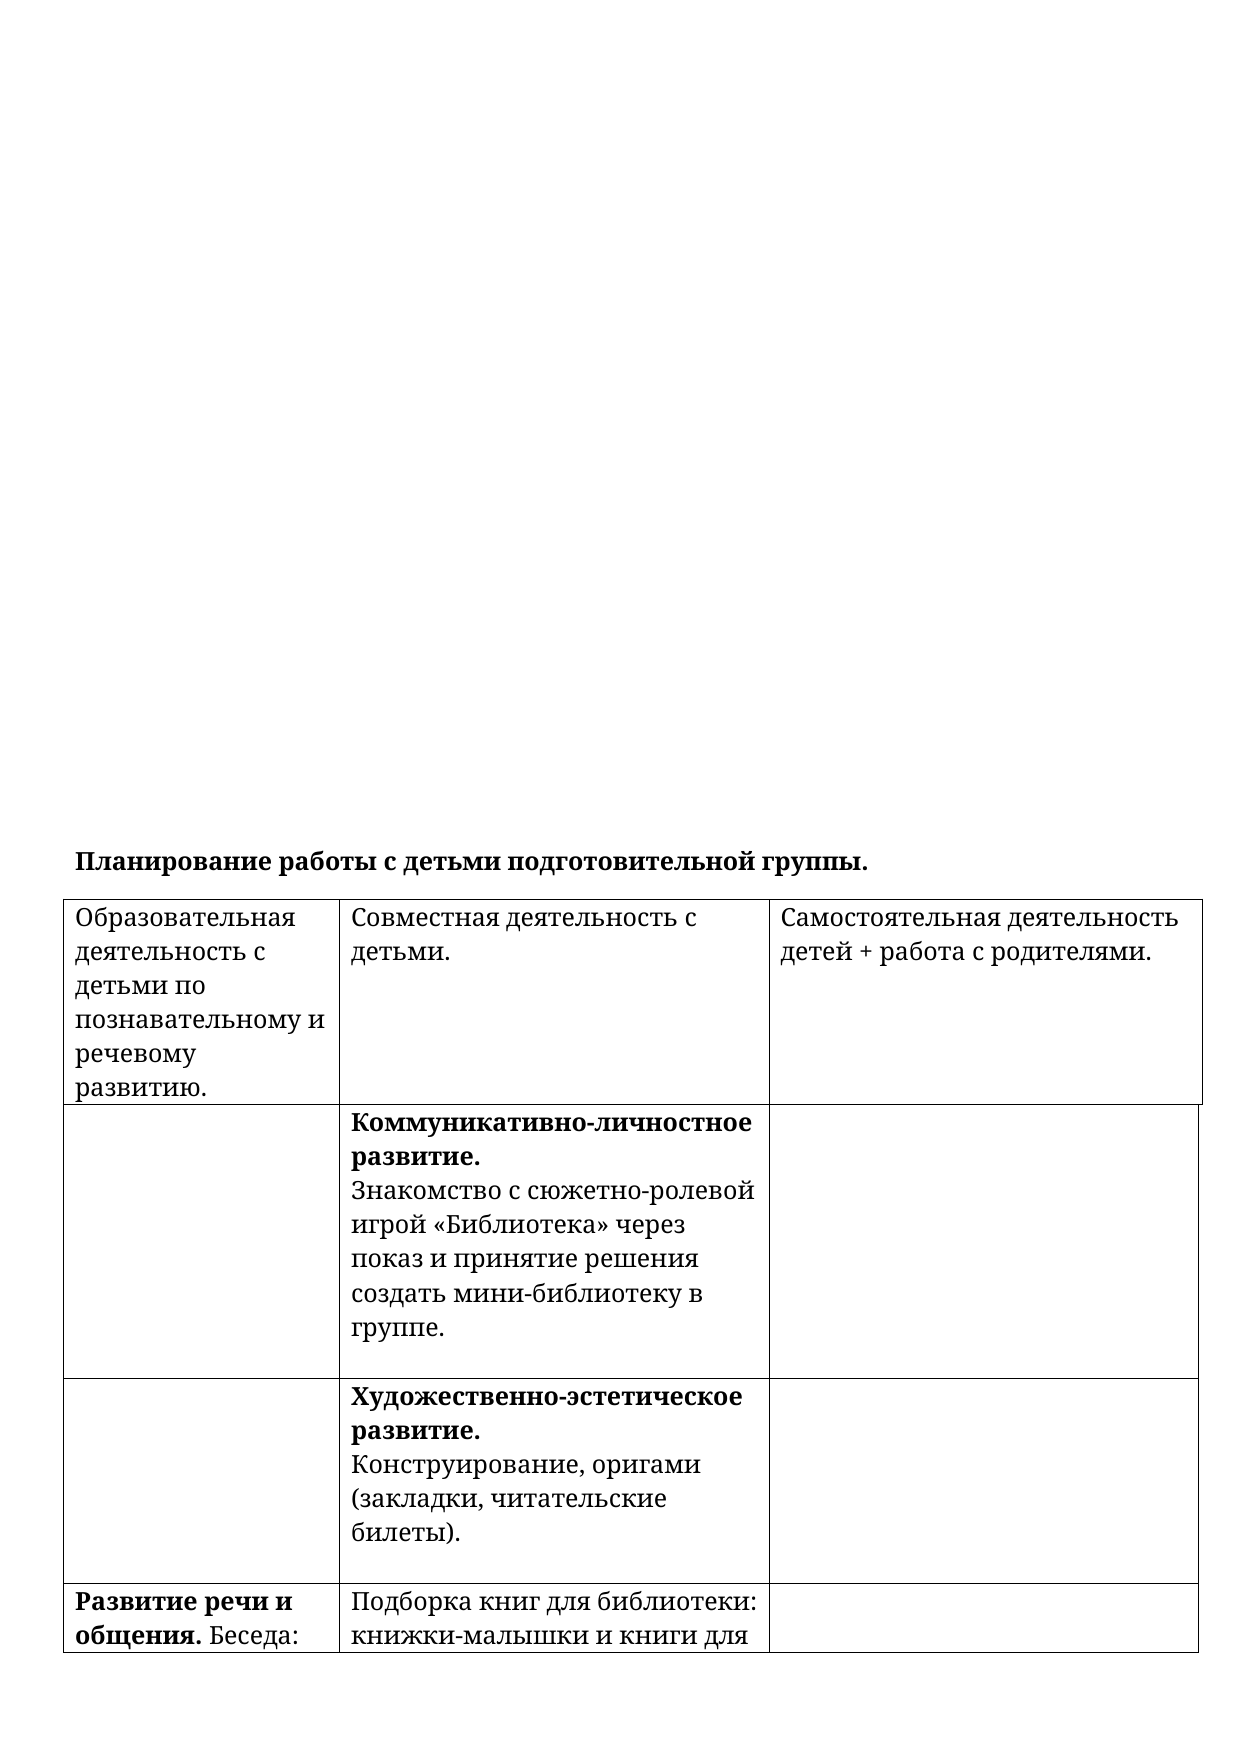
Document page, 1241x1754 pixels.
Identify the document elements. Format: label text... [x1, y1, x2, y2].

table_cell [770, 1105, 1198, 1377]
table_header Образовательная деятельность с детьми по познавательному и речевому развитию. [64, 900, 339, 1104]
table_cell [64, 1584, 339, 1652]
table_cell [340, 1584, 769, 1652]
table_cell [770, 1379, 1198, 1583]
table_cell Художественно-эстетическое развитие. Конструирование, оригами (закладки, читательские билеты). [340, 1379, 769, 1583]
table_cell Коммуникативно-личностное развитие. Знакомство с сюжетно-ролевой игрой «Библиотека» через показ и принятие решения создать мини-библиотеку в группе. [340, 1105, 769, 1377]
table_header Совместная деятельность с детьми. [340, 900, 769, 1104]
table_cell [64, 1379, 339, 1583]
table_header Самостоятельная деятельность детей + работа с родителями. [770, 900, 1202, 1104]
table_cell [770, 1584, 1198, 1652]
text Планирование работы с детьми подготовительной группы. [75, 843, 1165, 878]
table_cell [64, 1105, 339, 1377]
